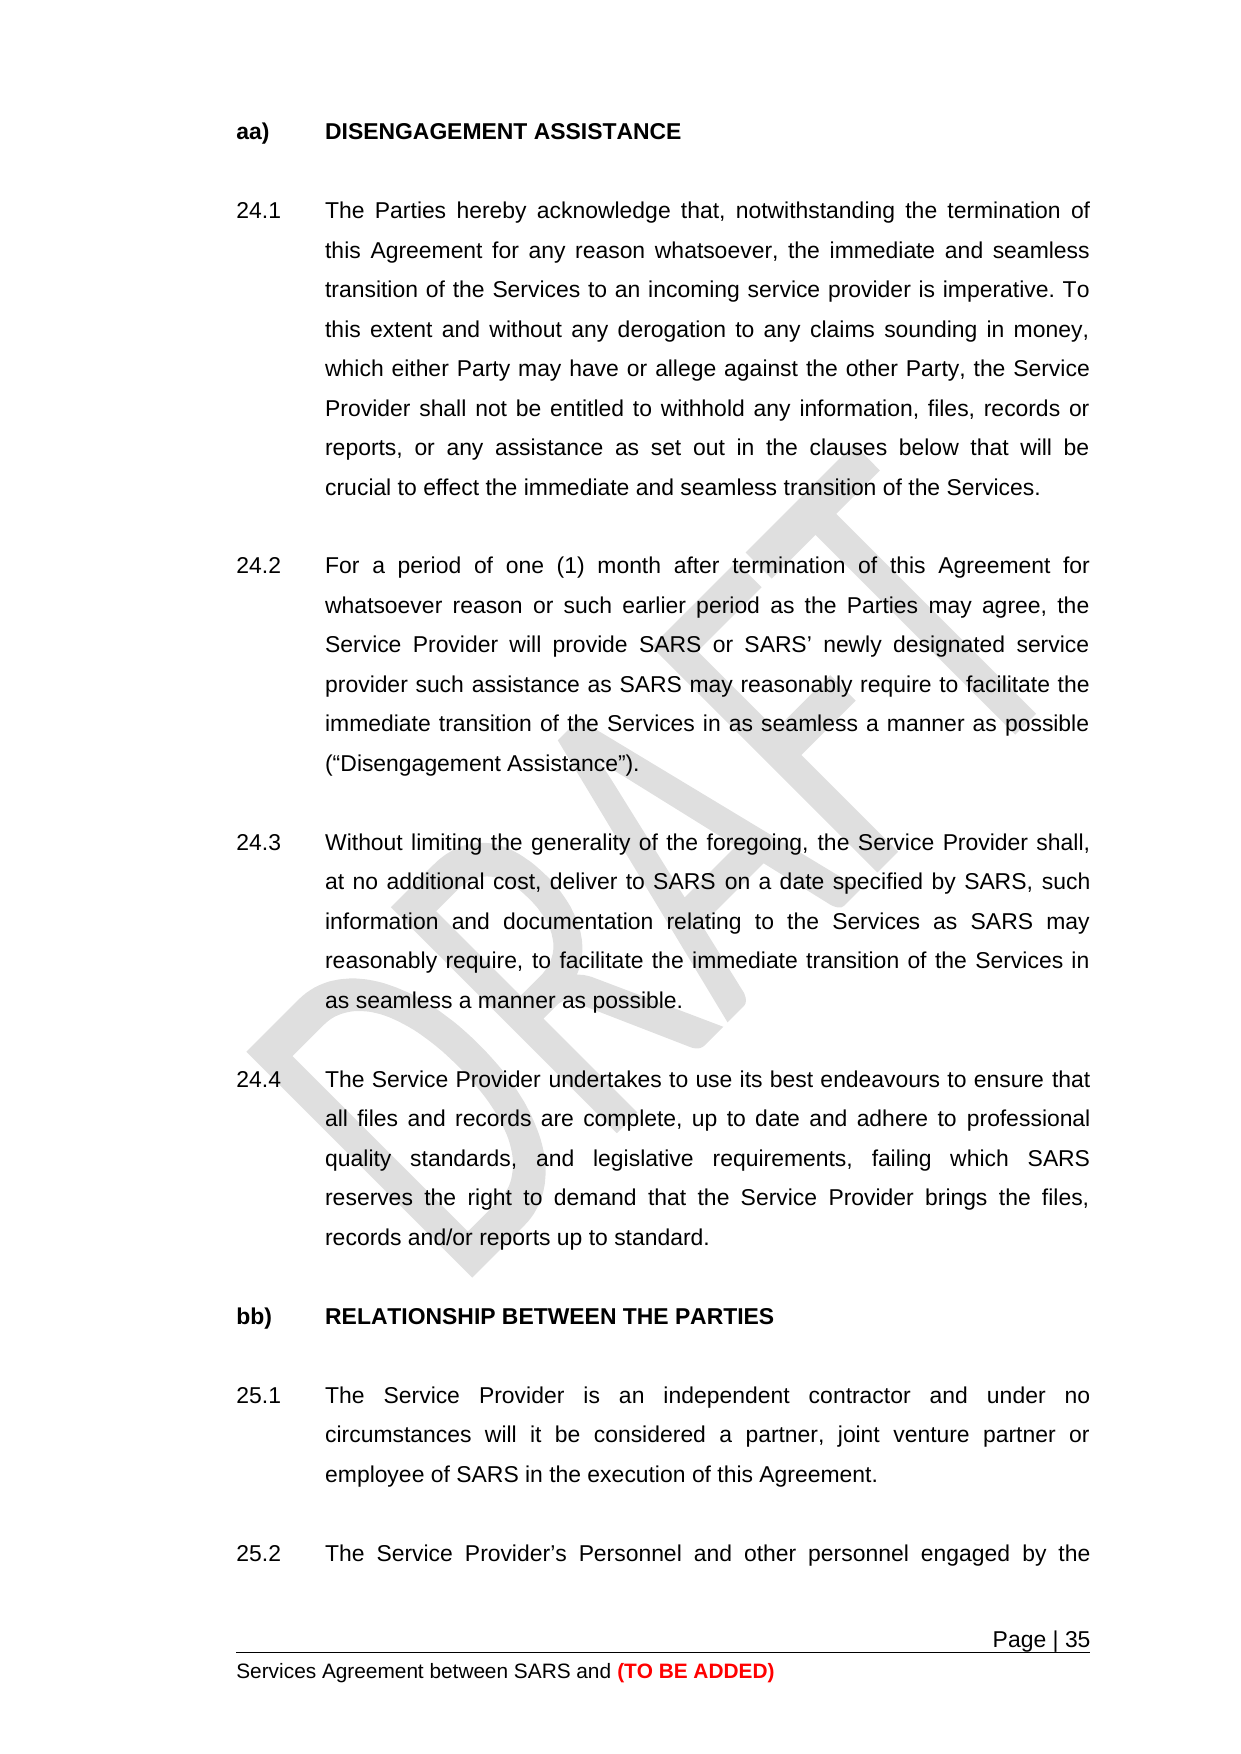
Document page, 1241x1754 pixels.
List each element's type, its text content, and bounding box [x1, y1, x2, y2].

list The Service Provider undertakes to use its best endeavours to ensure that all files and records are complete, up to date and adhere to professional quality standards, and legislative requirements, failing which SARS reserves the right to demand that the Service Provider brings the files, records and/or reports up to standard. [236, 1066, 1090, 1250]
list For a period of one (1) month after termination of this Agreement for whatsoever reason or such earlier period as the Parties may agree, the Service Provider will provide SARS or SARS’ newly designated service provider such assistance as SARS may reasonably require to facilitate the immediate transition of the Services in as seamless a manner as possible (“Disengagement Assistance”). [236, 552, 1090, 776]
list The Parties hereby acknowledge that, notwithstanding the termination of this Agreement for any reason whatsoever, the immediate and seamless transition of the Services to an incoming service provider is imperative. To this extent and without any derogation to any claims sounding in money, which either Party may have or allege against the other Party, the Service Provider shall not be entitled to withhold any information, files, records or reports, or any assistance as set out in the clauses below that will be crucial to effect the immediate and seamless transition of the Services. [236, 197, 1090, 500]
list DISENGAGEMENT ASSISTANCE [236, 118, 1090, 144]
list The Service Provider is an independent contractor and under no circumstances will it be considered a partner, joint venture partner or employee of SARS in the execution of this Agreement. [236, 1382, 1090, 1487]
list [236, 1539, 1090, 1566]
list RELATIONSHIP BETWEEN THE PARTIES [236, 1303, 1090, 1329]
list Without limiting the generality of the foregoing, the Service Provider shall, at no additional cost, deliver to SARS on a date specified by SARS, such information and documentation relating to the Services as SARS may reasonably require, to facilitate the immediate transition of the Services in as seamless a manner as possible. [236, 829, 1090, 1013]
